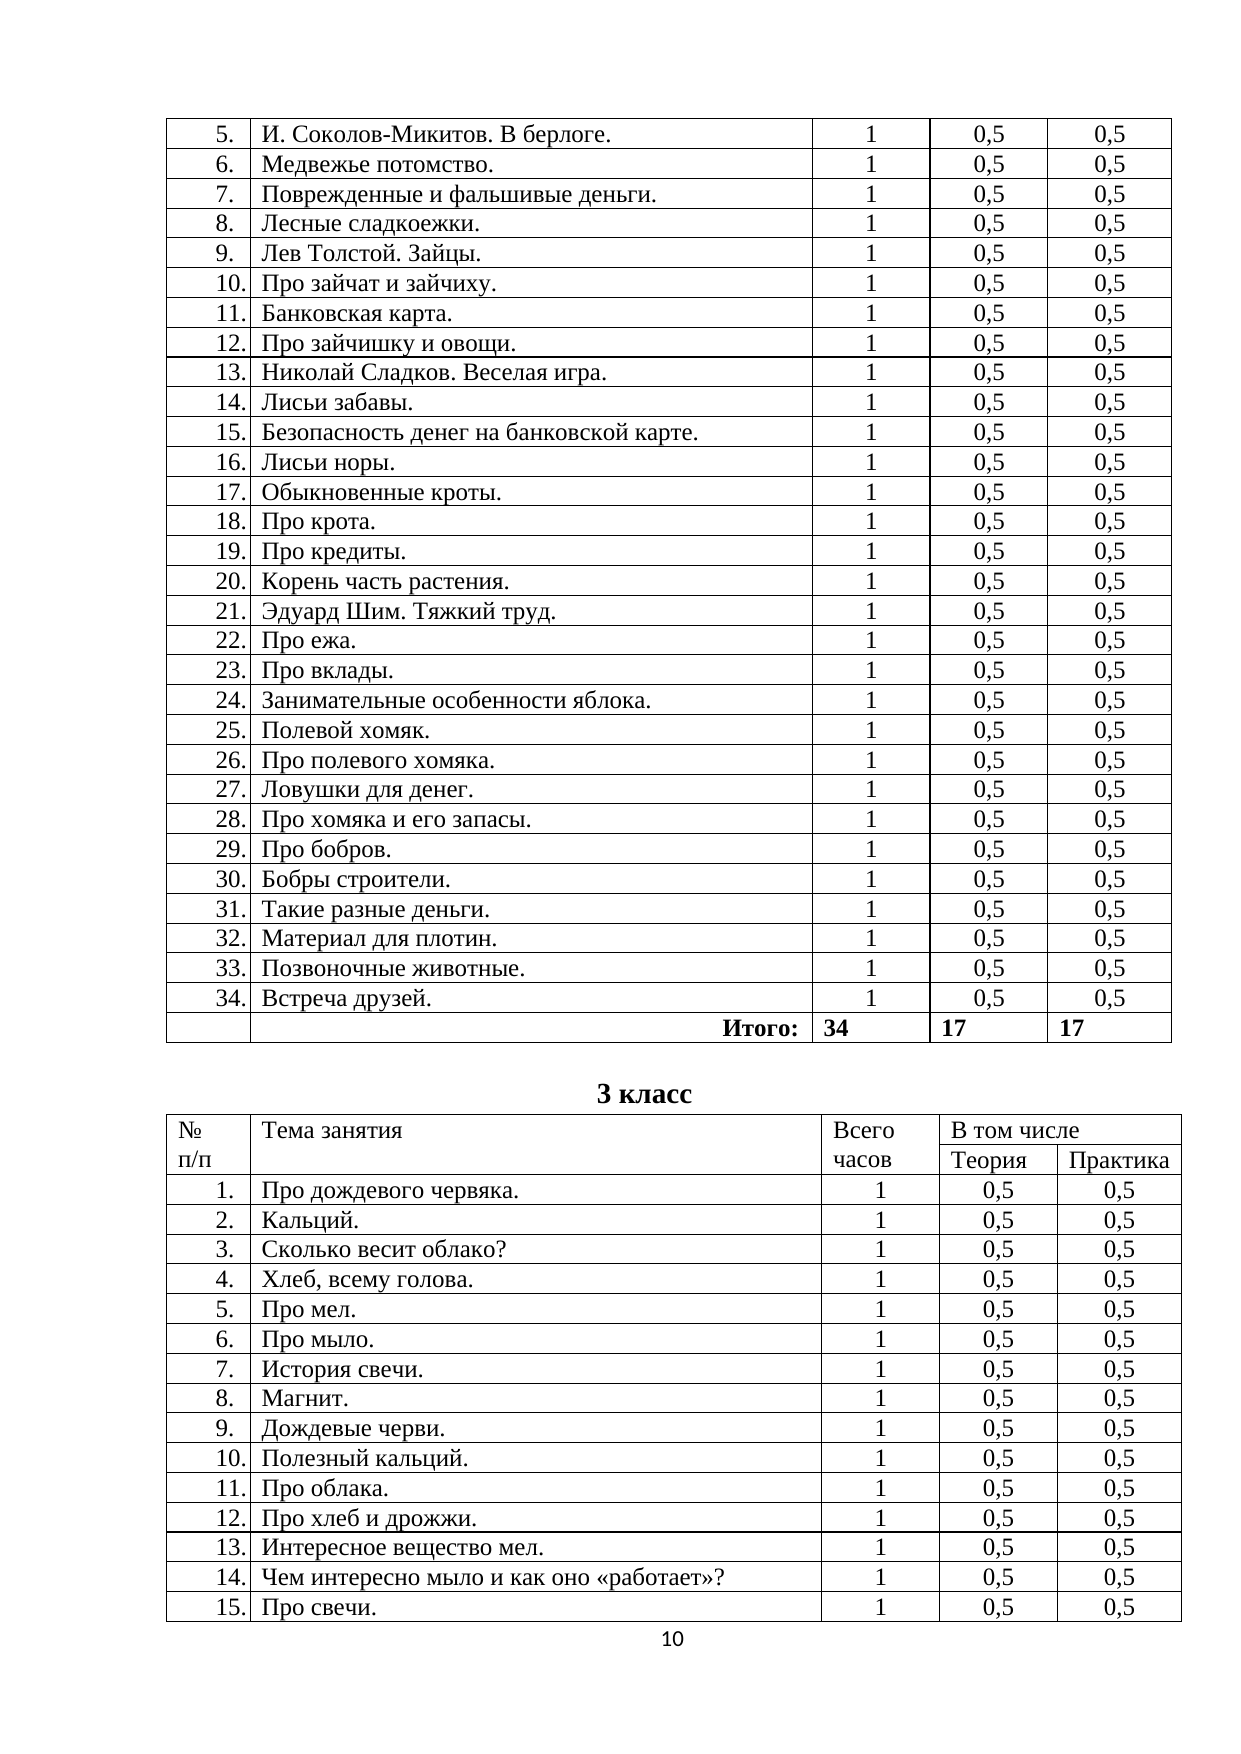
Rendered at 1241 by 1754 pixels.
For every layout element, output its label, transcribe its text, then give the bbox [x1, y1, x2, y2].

table_cell 0,5 [1058, 1235, 1181, 1263]
table_cell Про мел. [251, 1294, 821, 1323]
table_cell 0,5 [931, 983, 1047, 1012]
table_cell Про облака. [251, 1473, 821, 1502]
table_cell [167, 655, 250, 684]
table_cell [167, 953, 250, 982]
table_cell Про свечи. [251, 1592, 821, 1621]
table_cell 0,5 [940, 1443, 1057, 1472]
table_cell Про хлеб и дрожжи. [251, 1503, 821, 1531]
table_cell Дождевые черви. [251, 1413, 821, 1442]
table_cell [167, 298, 250, 327]
table_cell 0,5 [931, 298, 1047, 327]
table_cell 0,5 [1058, 1384, 1181, 1412]
table_cell Про вклады. [251, 655, 812, 684]
table_cell Лесные сладкоежки. [251, 209, 812, 237]
table_cell 0,5 [931, 328, 1047, 356]
table_cell Теория [940, 1145, 1057, 1174]
table_cell [167, 804, 250, 833]
table_cell 1 [822, 1413, 939, 1442]
table_cell 0,5 [931, 715, 1047, 744]
table_cell [167, 506, 250, 535]
table_cell Бобры строители. [251, 864, 812, 893]
table_header № п/п [167, 1115, 250, 1174]
table_cell 1 [813, 179, 929, 207]
table_cell 0,5 [931, 447, 1047, 476]
table_cell Практика [1058, 1145, 1181, 1174]
table_cell [167, 685, 250, 714]
table_cell 0,5 [1048, 566, 1171, 595]
table_cell Лев Толстой. Зайцы. [251, 238, 812, 267]
table_cell 0,5 [1048, 536, 1171, 565]
table_cell Такие разные деньги. [251, 894, 812, 922]
table_cell 0,5 [931, 268, 1047, 297]
table_cell Ловушки для денег. [251, 775, 812, 803]
table_cell Магнит. [251, 1384, 821, 1412]
table_cell [167, 417, 250, 446]
table_cell 1 [813, 804, 929, 833]
table_cell 0,5 [1048, 596, 1171, 624]
table_cell Про крота. [251, 506, 812, 535]
table_cell 1 [813, 477, 929, 505]
table_cell Полевой хомяк. [251, 715, 812, 744]
table_cell Занимательные особенности яблока. [251, 685, 812, 714]
table_cell 1 [822, 1324, 939, 1353]
table_cell 1 [813, 685, 929, 714]
table_cell Николай Сладков. Веселая игра. [251, 358, 812, 386]
table_cell Про мыло. [251, 1324, 821, 1353]
table_header Всего часов [822, 1115, 939, 1174]
table_cell [167, 1443, 250, 1472]
table_cell 0,5 [1058, 1473, 1181, 1502]
table_cell 1 [813, 864, 929, 893]
table_cell Чем интересно мыло и как оно «работает»? [251, 1562, 821, 1591]
table_cell 0,5 [1048, 745, 1171, 773]
table_cell 0,5 [940, 1413, 1057, 1442]
table_cell И. Соколов-Микитов. В берлоге. [251, 119, 812, 148]
table_cell [167, 775, 250, 803]
table_cell [167, 894, 250, 922]
table_cell 1 [822, 1592, 939, 1621]
table_cell 0,5 [940, 1533, 1057, 1561]
table_cell 0,5 [1048, 894, 1171, 922]
table_cell Кальций. [251, 1205, 821, 1233]
table_cell Сколько весит облако? [251, 1235, 821, 1263]
table_cell 0,5 [1048, 387, 1171, 416]
table_cell 0,5 [931, 536, 1047, 565]
table_cell [167, 238, 250, 267]
table_cell 0,5 [931, 119, 1047, 148]
table_cell 0,5 [931, 358, 1047, 386]
table_cell 0,5 [931, 953, 1047, 982]
table_cell 0,5 [940, 1205, 1057, 1233]
table_cell 1 [822, 1384, 939, 1412]
table_cell Про бобров. [251, 834, 812, 863]
table_cell [167, 1503, 250, 1531]
table_cell 1 [813, 566, 929, 595]
table_cell 0,5 [1058, 1503, 1181, 1531]
table_cell 0,5 [1058, 1592, 1181, 1621]
table_cell 0,5 [1058, 1354, 1181, 1382]
table_cell 0,5 [1058, 1324, 1181, 1353]
table_cell 0,5 [1058, 1533, 1181, 1561]
table_cell 0,5 [1048, 804, 1171, 833]
table_cell 0,5 [931, 209, 1047, 237]
table_cell 0,5 [1048, 447, 1171, 476]
table_cell 0,5 [1048, 328, 1171, 356]
table_cell Про хомяка и его запасы. [251, 804, 812, 833]
table_cell 0,5 [1058, 1443, 1181, 1472]
table_cell 1 [813, 894, 929, 922]
table_cell Материал для плотин. [251, 924, 812, 952]
table_cell Банковская карта. [251, 298, 812, 327]
table_cell 1 [813, 983, 929, 1012]
table_cell 0,5 [1058, 1413, 1181, 1442]
table_cell Про полевого хомяка. [251, 745, 812, 773]
table_cell 1 [822, 1562, 939, 1591]
table_cell Про зайчишку и овощи. [251, 328, 812, 356]
table_cell 1 [813, 596, 929, 624]
table_cell 1 [813, 149, 929, 178]
table_cell 0,5 [1048, 775, 1171, 803]
table_cell [167, 715, 250, 744]
table_cell 0,5 [931, 864, 1047, 893]
table_cell Безопасность денег на банковской карте. [251, 417, 812, 446]
table_cell 0,5 [1058, 1264, 1181, 1293]
table_cell 0,5 [931, 894, 1047, 922]
table_cell [167, 1354, 250, 1382]
table_cell 17 [1048, 1013, 1171, 1042]
table_cell Про дождевого червяка. [251, 1175, 821, 1204]
table_cell История свечи. [251, 1354, 821, 1382]
table_header Тема занятия [251, 1115, 821, 1174]
table_cell 0,5 [1048, 924, 1171, 952]
table_cell [167, 1013, 250, 1042]
table_cell 0,5 [940, 1294, 1057, 1323]
table_cell 1 [813, 953, 929, 982]
table_cell Про кредиты. [251, 536, 812, 565]
table_cell 0,5 [931, 924, 1047, 952]
table_cell Корень часть растения. [251, 566, 812, 595]
table_cell 0,5 [1048, 715, 1171, 744]
table_cell 0,5 [940, 1264, 1057, 1293]
table_cell 0,5 [940, 1562, 1057, 1591]
table_cell Про зайчат и зайчиху. [251, 268, 812, 297]
table_cell 0,5 [1048, 179, 1171, 207]
table_cell 0,5 [1048, 149, 1171, 178]
table_cell 0,5 [1048, 238, 1171, 267]
table_cell Итого: [251, 1013, 812, 1042]
table_cell [167, 1324, 250, 1353]
table_cell Полезный кальций. [251, 1443, 821, 1472]
table_cell 1 [813, 745, 929, 773]
table_cell [167, 447, 250, 476]
table_cell 0,5 [1048, 864, 1171, 893]
table_cell [167, 1294, 250, 1323]
table_cell 0,5 [1048, 119, 1171, 148]
table_cell 0,5 [1058, 1175, 1181, 1204]
table_cell [167, 149, 250, 178]
table_cell Позвоночные животные. [251, 953, 812, 982]
table_cell [167, 1235, 250, 1263]
table_cell 1 [813, 268, 929, 297]
table_cell 1 [822, 1503, 939, 1531]
table_cell 1 [813, 387, 929, 416]
table_cell [167, 834, 250, 863]
table_cell 0,5 [940, 1354, 1057, 1382]
table_cell 0,5 [1048, 298, 1171, 327]
table_cell 0,5 [931, 596, 1047, 624]
table_cell 1 [822, 1533, 939, 1561]
table_cell [167, 566, 250, 595]
table_cell 0,5 [1048, 834, 1171, 863]
table_cell 0,5 [931, 566, 1047, 595]
table_cell 0,5 [940, 1324, 1057, 1353]
table_cell [167, 268, 250, 297]
table_cell 0,5 [940, 1473, 1057, 1502]
table_cell [167, 536, 250, 565]
table_cell [167, 924, 250, 952]
table_cell 0,5 [940, 1175, 1057, 1204]
table_cell 1 [813, 506, 929, 535]
table_cell 1 [813, 238, 929, 267]
table_cell 0,5 [931, 626, 1047, 654]
table_cell [167, 1205, 250, 1233]
table_cell 1 [813, 626, 929, 654]
table_cell [167, 1592, 250, 1621]
table_cell 0,5 [1048, 626, 1171, 654]
table_cell 0,5 [940, 1503, 1057, 1531]
table_cell 1 [822, 1264, 939, 1293]
table_cell [167, 1264, 250, 1293]
table_cell 0,5 [931, 685, 1047, 714]
table_cell 0,5 [940, 1592, 1057, 1621]
table_cell 1 [813, 715, 929, 744]
table_cell 0,5 [931, 834, 1047, 863]
table_cell 0,5 [940, 1384, 1057, 1412]
table_cell 1 [822, 1175, 939, 1204]
table_cell 0,5 [1058, 1294, 1181, 1323]
table_cell [167, 983, 250, 1012]
table_cell 1 [813, 834, 929, 863]
table_cell Интересное вещество мел. [251, 1533, 821, 1561]
table_cell 0,5 [1048, 506, 1171, 535]
table_cell 0,5 [1048, 655, 1171, 684]
table_cell Встреча друзей. [251, 983, 812, 1012]
table_cell 0,5 [1048, 983, 1171, 1012]
table_cell [167, 1413, 250, 1442]
table_cell [167, 179, 250, 207]
table_cell 1 [813, 119, 929, 148]
table_cell 1 [822, 1235, 939, 1263]
table_cell 1 [822, 1294, 939, 1323]
table_cell 0,5 [1048, 417, 1171, 446]
table_cell 0,5 [931, 417, 1047, 446]
table_cell [167, 745, 250, 773]
table_cell 0,5 [931, 775, 1047, 803]
table_cell [167, 1175, 250, 1204]
table_cell Поврежденные и фальшивые деньги. [251, 179, 812, 207]
table_cell 1 [822, 1354, 939, 1382]
table_cell 0,5 [931, 149, 1047, 178]
table_cell 1 [822, 1473, 939, 1502]
table_cell 1 [813, 328, 929, 356]
table_cell 1 [813, 358, 929, 386]
table_cell 0,5 [931, 477, 1047, 505]
table_cell 0,5 [931, 179, 1047, 207]
table_cell [167, 358, 250, 386]
table_cell 1 [813, 655, 929, 684]
table_cell [167, 864, 250, 893]
table_cell Хлеб, всему голова. [251, 1264, 821, 1293]
table_cell [167, 328, 250, 356]
table_cell Про ежа. [251, 626, 812, 654]
table_cell 0,5 [1048, 477, 1171, 505]
table_cell 0,5 [1058, 1205, 1181, 1233]
table_cell [167, 209, 250, 237]
table_cell 0,5 [931, 387, 1047, 416]
table_cell 1 [813, 775, 929, 803]
table_cell Обыкновенные кроты. [251, 477, 812, 505]
table_cell 0,5 [1048, 685, 1171, 714]
table_cell [167, 119, 250, 148]
table_cell Эдуард Шим. Тяжкий труд. [251, 596, 812, 624]
table_cell 0,5 [931, 238, 1047, 267]
table_cell 34 [813, 1013, 929, 1042]
table_cell 0,5 [1048, 268, 1171, 297]
table_cell 0,5 [1048, 209, 1171, 237]
table_cell [167, 1533, 250, 1561]
table_cell Лисьи норы. [251, 447, 812, 476]
table_cell 0,5 [931, 655, 1047, 684]
table_cell 1 [822, 1205, 939, 1233]
table_cell 1 [822, 1443, 939, 1472]
table_cell Лисьи забавы. [251, 387, 812, 416]
table_cell [167, 387, 250, 416]
table_cell 1 [813, 209, 929, 237]
table_cell 0,5 [931, 745, 1047, 773]
table_cell Медвежье потомство. [251, 149, 812, 178]
table_cell 0,5 [931, 506, 1047, 535]
table_cell 1 [813, 417, 929, 446]
table_cell [167, 596, 250, 624]
table_header В том числе [940, 1115, 1181, 1144]
table_cell 1 [813, 298, 929, 327]
table_cell 0,5 [1048, 953, 1171, 982]
table_cell [167, 1384, 250, 1412]
table_cell 1 [813, 924, 929, 952]
text 3 класс [177, 1076, 1112, 1109]
table_cell [167, 1562, 250, 1591]
table_cell [167, 477, 250, 505]
table_cell [167, 626, 250, 654]
table_cell 0,5 [940, 1235, 1057, 1263]
table_cell 1 [813, 536, 929, 565]
table_cell [167, 1473, 250, 1502]
table_cell 0,5 [1048, 358, 1171, 386]
table_cell 17 [931, 1013, 1047, 1042]
table_cell 1 [813, 447, 929, 476]
table_cell 0,5 [931, 804, 1047, 833]
table_cell 0,5 [1058, 1562, 1181, 1591]
